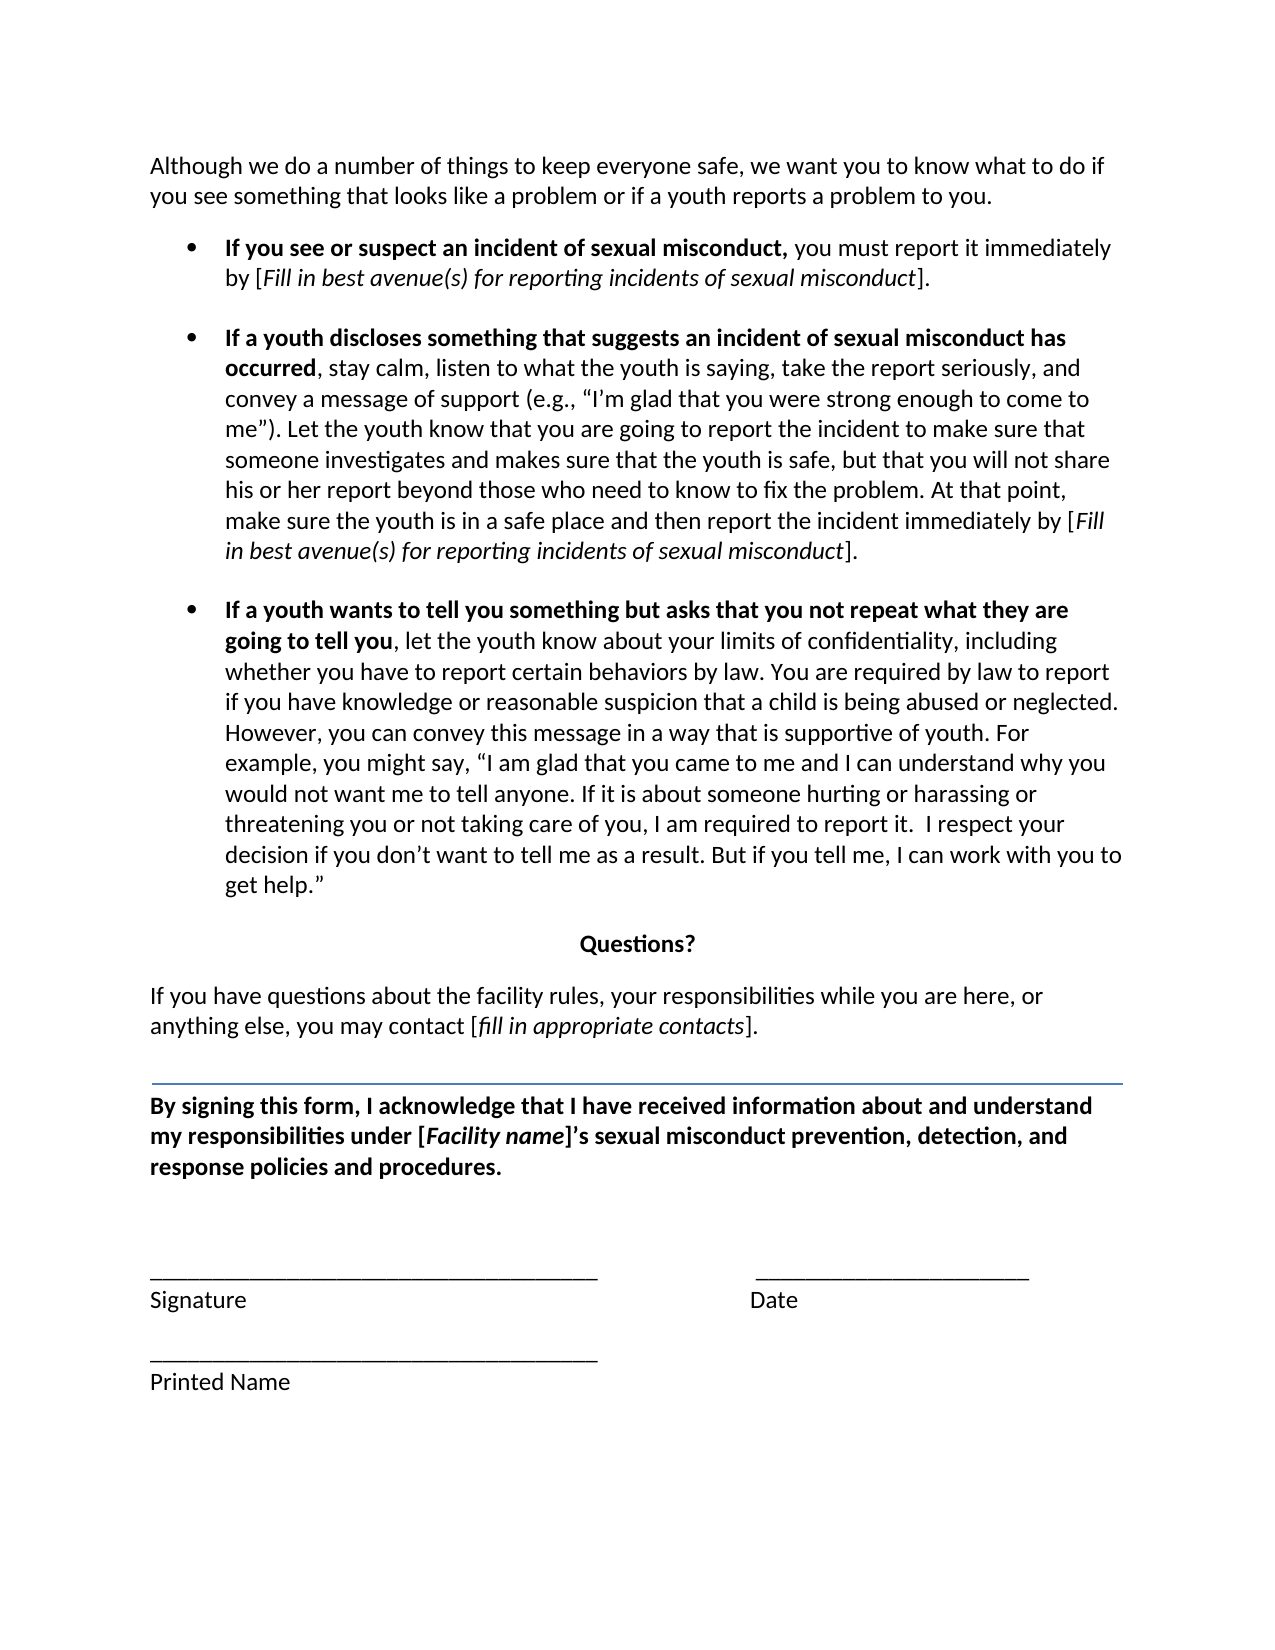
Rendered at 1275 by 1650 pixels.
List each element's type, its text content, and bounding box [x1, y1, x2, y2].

list If a youth discloses something that suggests an incident of sexual misconduct has occurred, stay calm, listen to what the youth is saying, take the report seriously, and convey a message of support (e.g., “I’m glad that you were strong enough to come to me”). Let the youth know that you are going to report the incident to make sure that someone investigates and makes sure that the youth is safe, but that you will not share his or her report beyond those who need to know to fix the problem. At that point, make sure the youth is in a safe place and then report the incident immediately by [Fill in best avenue(s) for reporting incidents of sexual misconduct]. [187, 322, 1125, 594]
list If you see or suspect an incident of sexual misconduct, you must report it immediately by [Fill in best avenue(s) for reporting incidents of sexual misconduct]. [187, 232, 1125, 322]
text Signature Date [150, 1284, 1125, 1314]
list If a youth wants to tell you something but asks that you not repeat what they are going to tell you, let the youth know about your limits of confidentiality, including whether you have to report certain behaviors by law. You are required by law to report if you have knowledge or reasonable suspicion that a child is being abused or neglected. However, you can convey this message in a way that is supportive of youth. For example, you might say, “I am glad that you came to me and I can understand why you would not want me to tell anyone. If it is about someone hurting or harassing or threatening you or not taking care of you, I am required to report it. I respect your decision if you don’t want to tell me as a result. But if you tell me, I can work with you to get help.” [187, 594, 1125, 928]
text ____________________________________ ______________________ [150, 1253, 1125, 1284]
text Although we do a number of things to keep everyone safe, we want you to know what to do if you see something that looks like a problem or if a youth reports a problem to you. [150, 150, 1125, 211]
text Questions? [150, 928, 1125, 959]
text Printed Name [150, 1366, 1125, 1396]
text ____________________________________ [150, 1335, 1125, 1366]
text By signing this form, I acknowledge that I have received information about and understand my responsibilities under [Facility name]’s sexual misconduct prevention, detection, and response policies and procedures. [150, 1090, 1125, 1181]
text If you have questions about the facility rules, your responsibilities while you are here, or anything else, you may contact [fill in appropriate contacts]. [150, 980, 1125, 1069]
